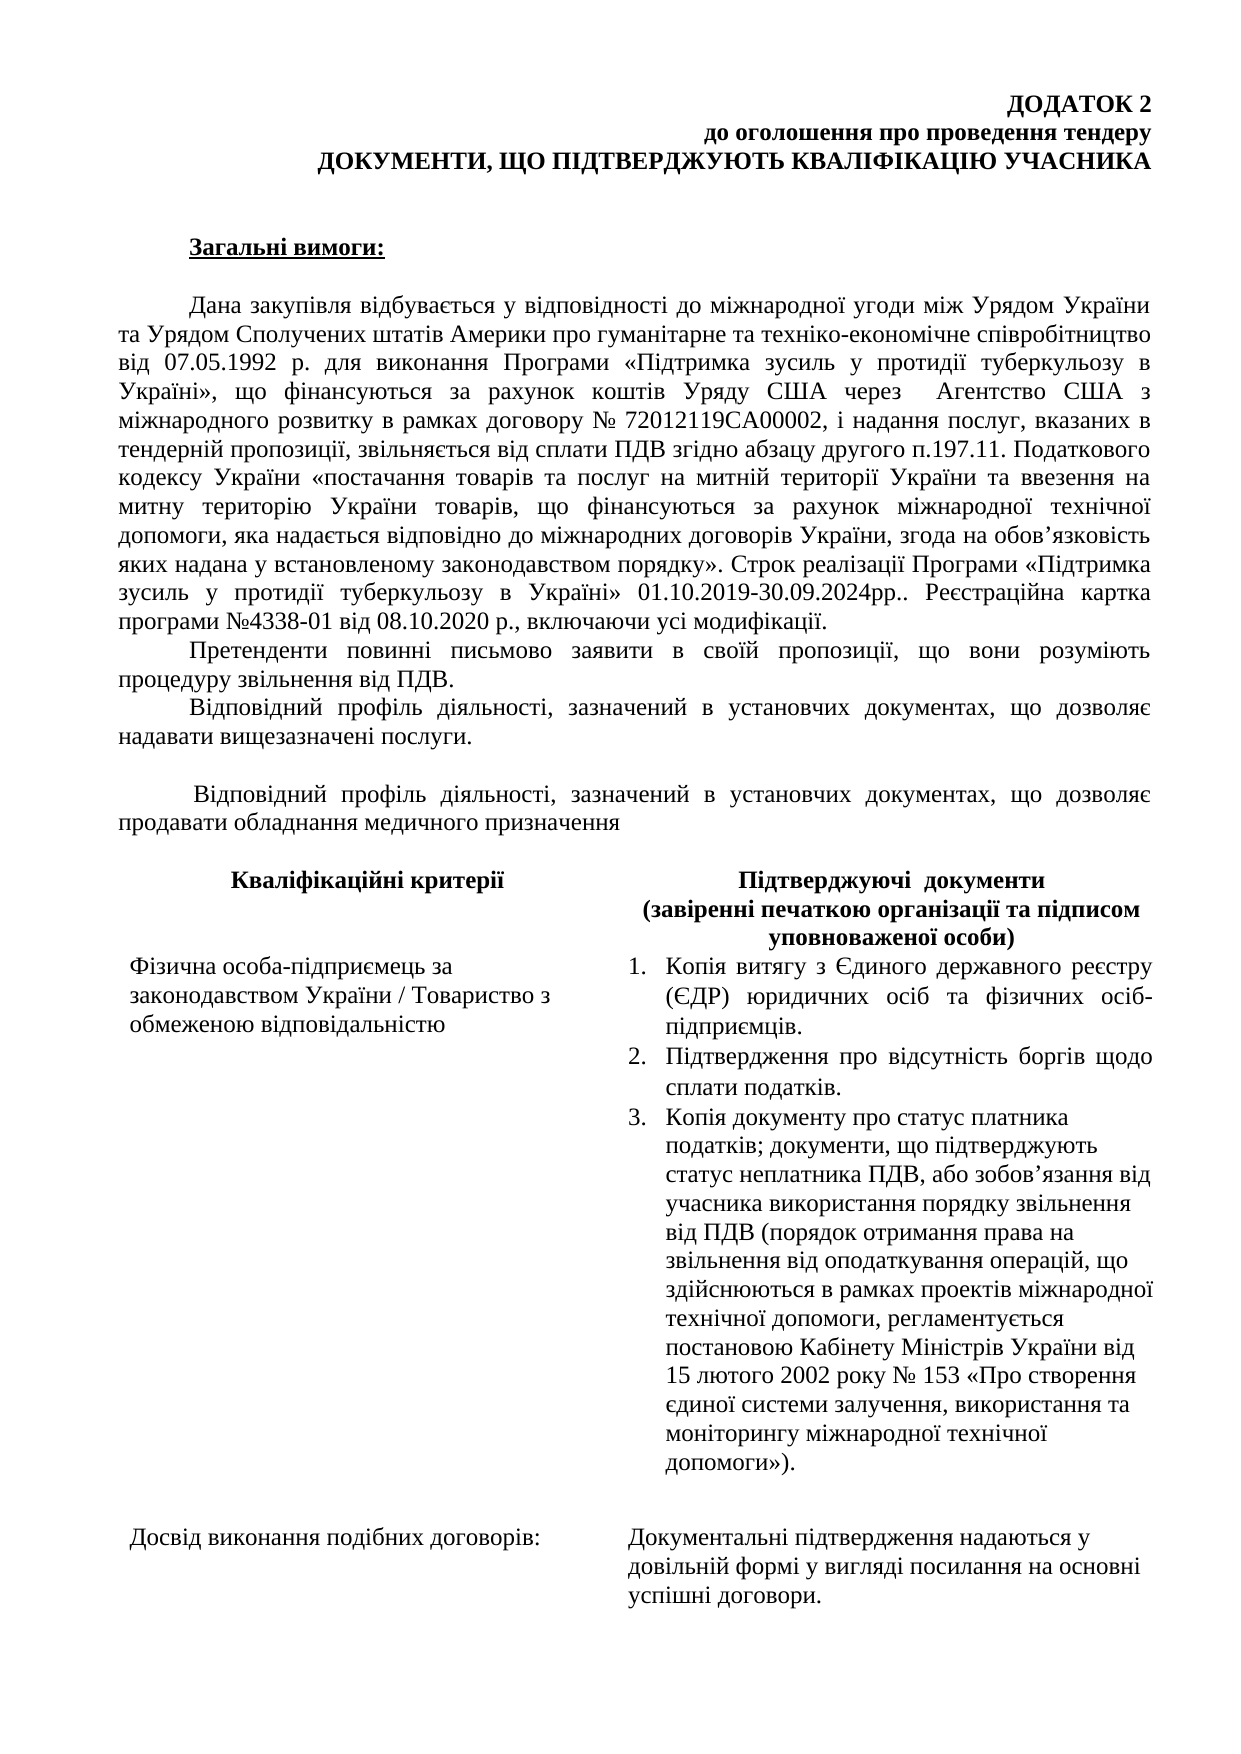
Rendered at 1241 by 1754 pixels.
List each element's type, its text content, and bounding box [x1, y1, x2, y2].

table_header Підтверджуючі документи (завіренні печаткою організації та підписом уповноваженої особи) [617, 865, 1167, 951]
text ДОДАТОК 2 [793, 89, 1152, 117]
table_header Кваліфікаційні критерії [118, 865, 617, 951]
text Відповідний профіль діяльності, зазначений в установчих документах, що дозволяє надавати вищезазначені послуги. [118, 692, 1152, 750]
text Претенденти повинні письмово заявити в своїй пропозиції, що вони розуміють процедуру звільнення від ПДВ. [118, 635, 1152, 692]
table_cell Копія витягу з Єдиного державного реєстру (ЄДР) юридичних осіб та фізичних осіб-підприємців. Підтвердження про відсутність боргів щодо сплати податків. Копія документу про статус платника податків; документи, що підтверджують статус неплатника ПДВ, або зобов’язання від учасника використання порядку звільнення від ПДВ (порядок отримання права на звільнення від оподаткування операцій, що здійснюються в рамках проектів міжнародної технічної допомоги, регламентується постановою Кабінету Міністрів України від 15 лютого 2002 року № 153 «Про створення єдиної системи залучення, використання та моніторингу міжнародної технічної допомоги»). [617, 951, 1167, 1522]
text до оголошення про проведення тендеру [559, 117, 1152, 146]
text Дана закупівля відбувається у відповідності до міжнародної угоди між Урядом України та Урядом Сполучених штатів Америки про гуманітарне та техніко-економічне співробітництво від 07.05.1992 р. для виконання Програми «Підтримка зусиль у протидії туберкульозу в Україні», що фінансуються за рахунок коштів Уряду США через Агентство США з міжнародного розвитку в рамках договору № 72012119CA00002, і надання послуг, вказаних в тендерній пропозиції, звільняється від сплати ПДВ згідно абзацу другого п.197.11. Податкового кодексу України «постачання товарів та послуг на митній території України та ввезення на митну територію України товарів, що фінансуються за рахунок міжнародної технічної допомоги, яка надається відповідно до міжнародних договорів України, згода на обов’язковість яких надана у встановленому законодавством порядку». Строк реалізації Програми «Підтримка зусиль у протидії туберкульозу в Україні» 01.10.2019-30.09.2024рр.. Реєстраційна картка програми №4338-01 від 08.10.2020 р., включаючи усі модифікації. [118, 290, 1152, 635]
text Відповідний профіль діяльності, зазначений в установчих документах, що дозволяє продавати обладнання медичного призначення [118, 779, 1152, 836]
text Загальні вимоги: [189, 232, 1152, 261]
table_cell Фізична особа-підприємець за законодавством України / Товариство з обмеженою відповідальністю [118, 951, 617, 1522]
text ДОКУМЕНТИ, ЩО ПІДТВЕРДЖУЮТЬ КВАЛІФІКАЦІЮ УЧАСНИКА [118, 146, 1152, 175]
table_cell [118, 1522, 617, 1637]
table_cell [617, 1522, 1167, 1637]
